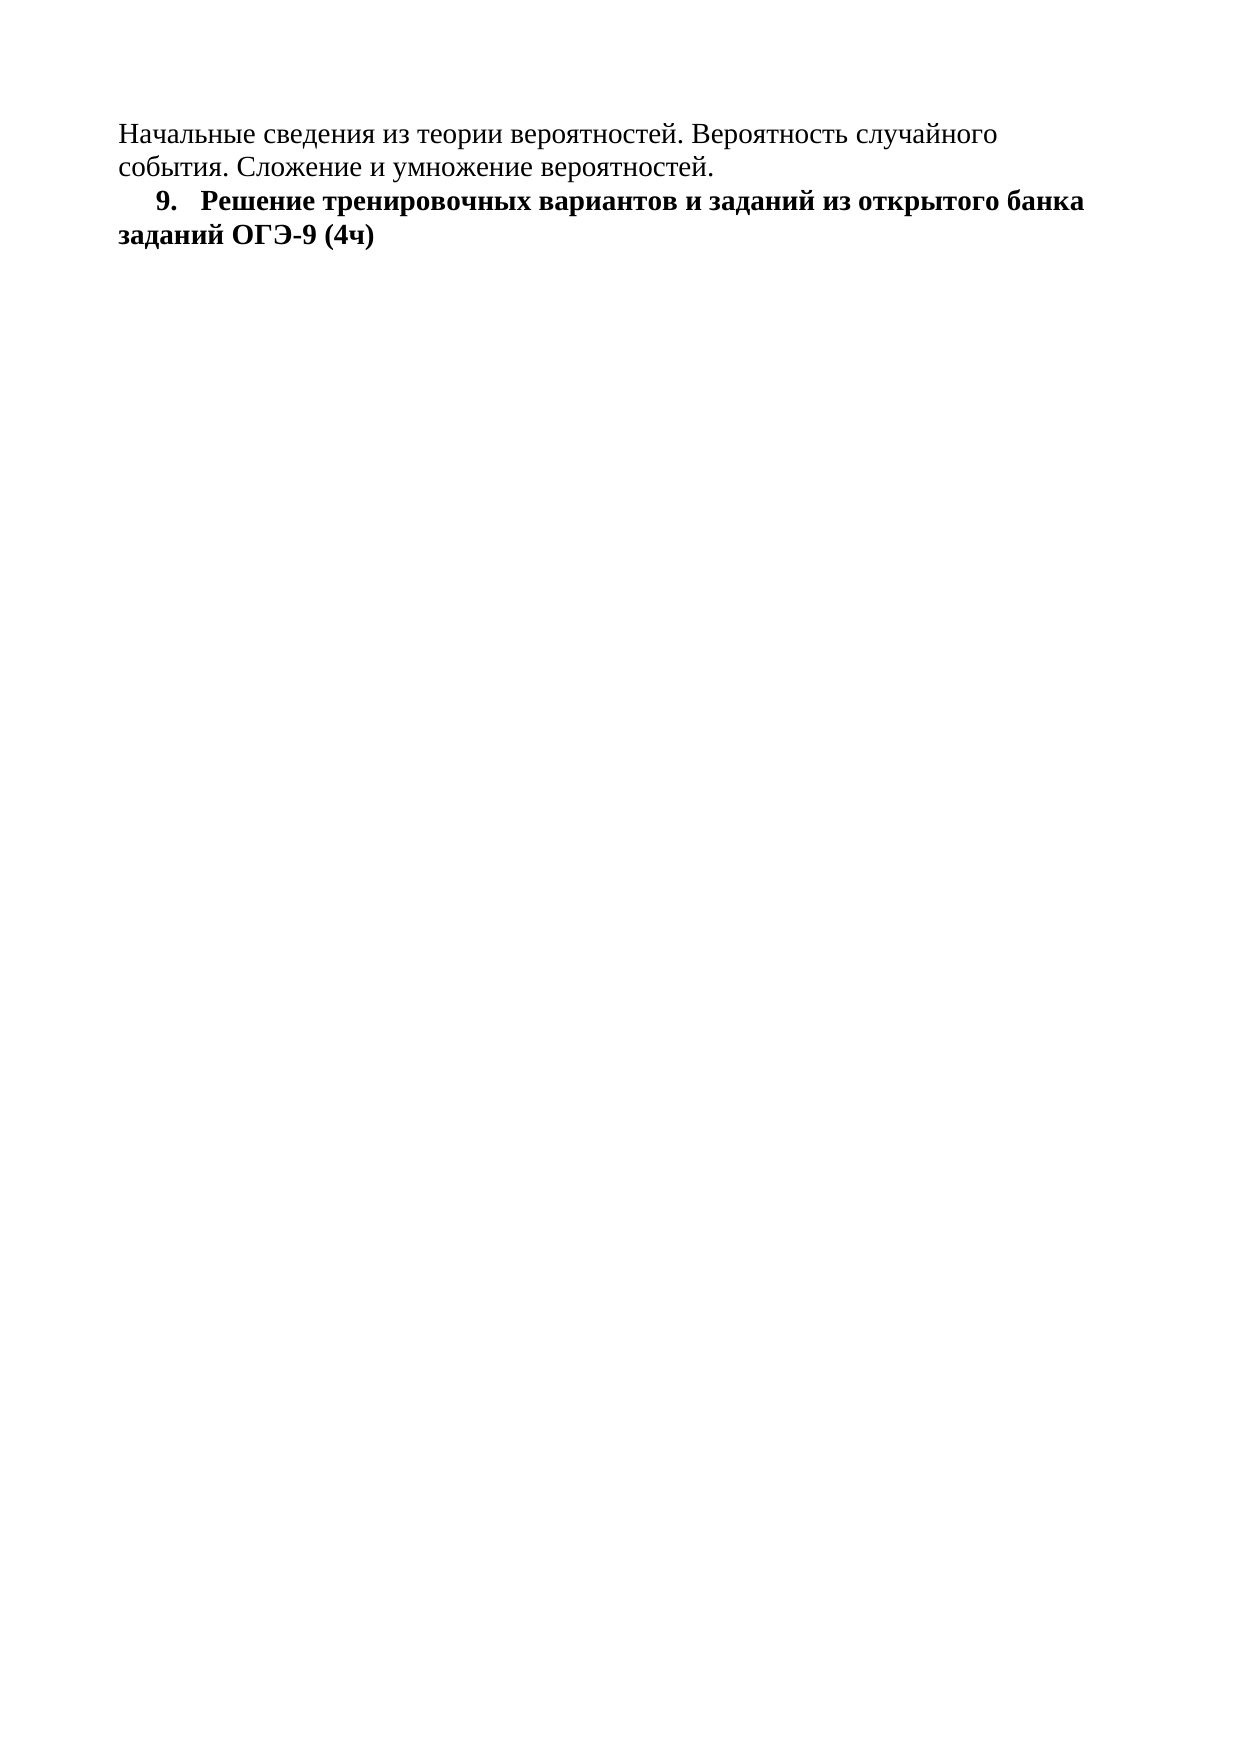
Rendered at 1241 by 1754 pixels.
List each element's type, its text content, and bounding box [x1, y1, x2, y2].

subtitle Решение тренировочных вариантов и заданий из открытого банка заданий ОГЭ-9 (4ч) [118, 183, 1085, 250]
text Начальные сведения из теории вероятностей. Вероятность случайного события. Сложение и умножение вероятностей. [118, 116, 1014, 183]
